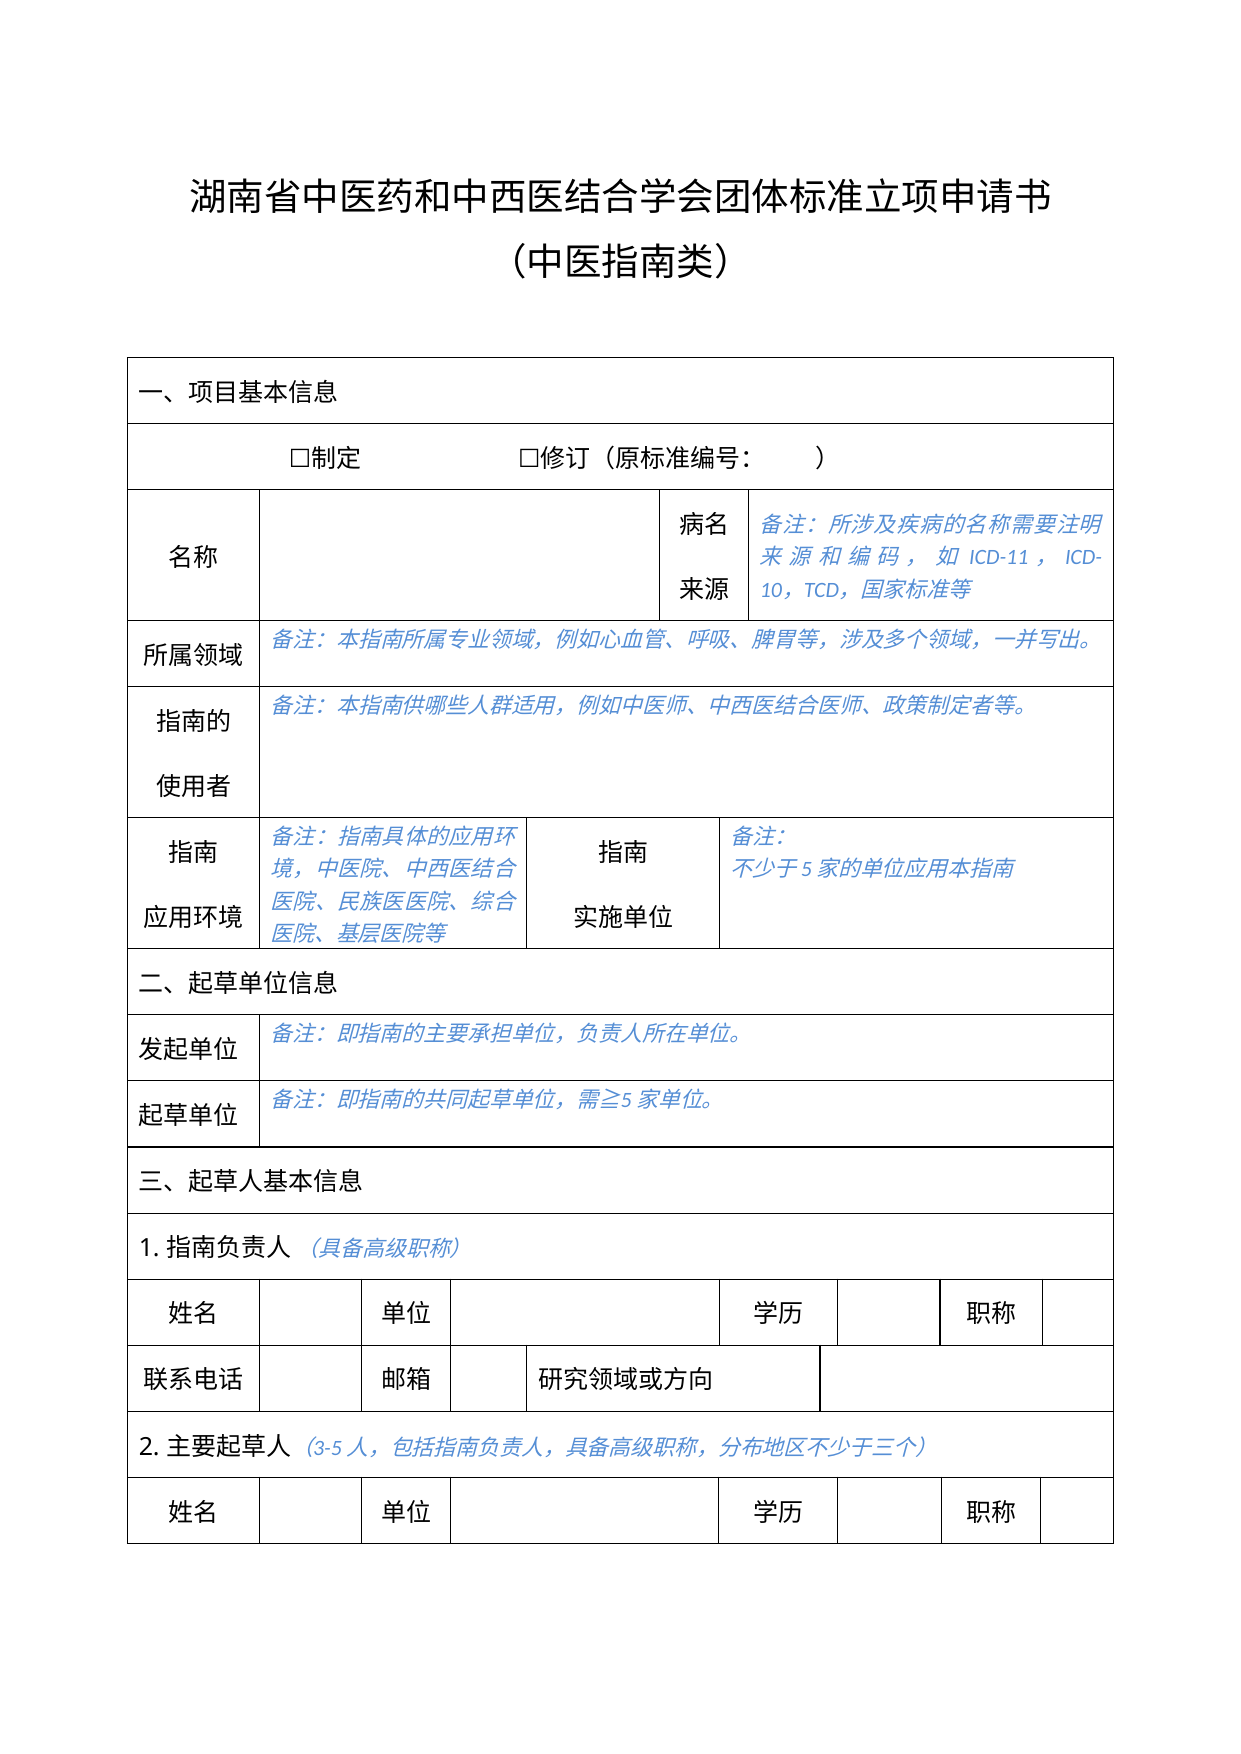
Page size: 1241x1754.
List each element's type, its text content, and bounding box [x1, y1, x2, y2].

table_cell 联系电话 [128, 1346, 259, 1411]
table_cell 备注： 不少于5家的单位应用本指南 [720, 818, 1113, 948]
table_cell [260, 490, 659, 620]
table_cell 发起单位 [128, 1015, 259, 1080]
table_cell 备注：本指南供哪些人群适用，例如中医师、中西医结合医师、政策制定者等。 [260, 687, 1113, 817]
table_cell 备注：即指南的主要承担单位，负责人所在单位。 [260, 1015, 1113, 1080]
table_cell 起草单位 [128, 1081, 259, 1146]
text 湖南省中医药和中西医结合学会团体标准立项申请书（中医指南类） [187, 162, 1053, 292]
table_cell [260, 1478, 361, 1543]
table_cell [451, 1280, 719, 1344]
table_cell 职称 [941, 1280, 1042, 1344]
table_cell 研究领域或方向 [527, 1346, 819, 1411]
table_cell [260, 1280, 361, 1344]
table_cell 备注：指南具体的应用环境，中医院、中西医结合医院、民族医医院、综合医院、基层医院等 [260, 818, 526, 948]
table_header 一、项目基本信息 [128, 358, 1113, 423]
table_cell [1043, 1280, 1113, 1344]
table_cell 所属领域 [128, 621, 259, 686]
table_cell [451, 1478, 718, 1543]
table_cell 单位 [362, 1478, 450, 1543]
table_cell [451, 1346, 526, 1411]
table_cell [838, 1280, 939, 1344]
table_cell 制定 修订（原标准编号： ） [128, 424, 1113, 489]
table_cell 病名来源 [660, 490, 748, 620]
table_cell 学历 [719, 1478, 837, 1543]
table_cell 备注：本指南所属专业领域，例如心血管、呼吸、脾胃等，涉及多个领域，一并写出。 [260, 621, 1113, 686]
table_cell 备注：即指南的共同起草单位，需≧5家单位。 [260, 1081, 1113, 1146]
table_cell 姓名 [128, 1478, 259, 1543]
table_cell 名称 [128, 490, 259, 620]
table_cell 2. 主要起草人（3-5人，包括指南负责人，具备高级职称，分布地区不少于三个） [128, 1412, 1113, 1477]
table_cell 单位 [362, 1280, 450, 1344]
table_cell 三、起草人基本信息 [128, 1148, 1113, 1212]
table_cell 学历 [720, 1280, 837, 1344]
table_cell 姓名 [128, 1280, 259, 1344]
table_cell [260, 1346, 361, 1411]
table_cell 二、起草单位信息 [128, 949, 1113, 1014]
table_cell 邮箱 [362, 1346, 450, 1411]
table_cell 职称 [942, 1478, 1040, 1543]
table_cell 指南的 使用者 [128, 687, 259, 817]
table_cell [821, 1346, 1113, 1411]
table_cell [838, 1478, 941, 1543]
table_cell 1. 指南负责人 （具备高级职称） [128, 1214, 1113, 1278]
table_cell 指南 实施单位 [527, 818, 719, 948]
table_cell [1041, 1478, 1113, 1543]
table_cell 备注：所涉及疾病的名称需要注明来源和编码，如ICD-11，ICD-10，TCD，国家标准等 [749, 490, 1113, 620]
table_cell 指南 应用环境 [128, 818, 259, 948]
